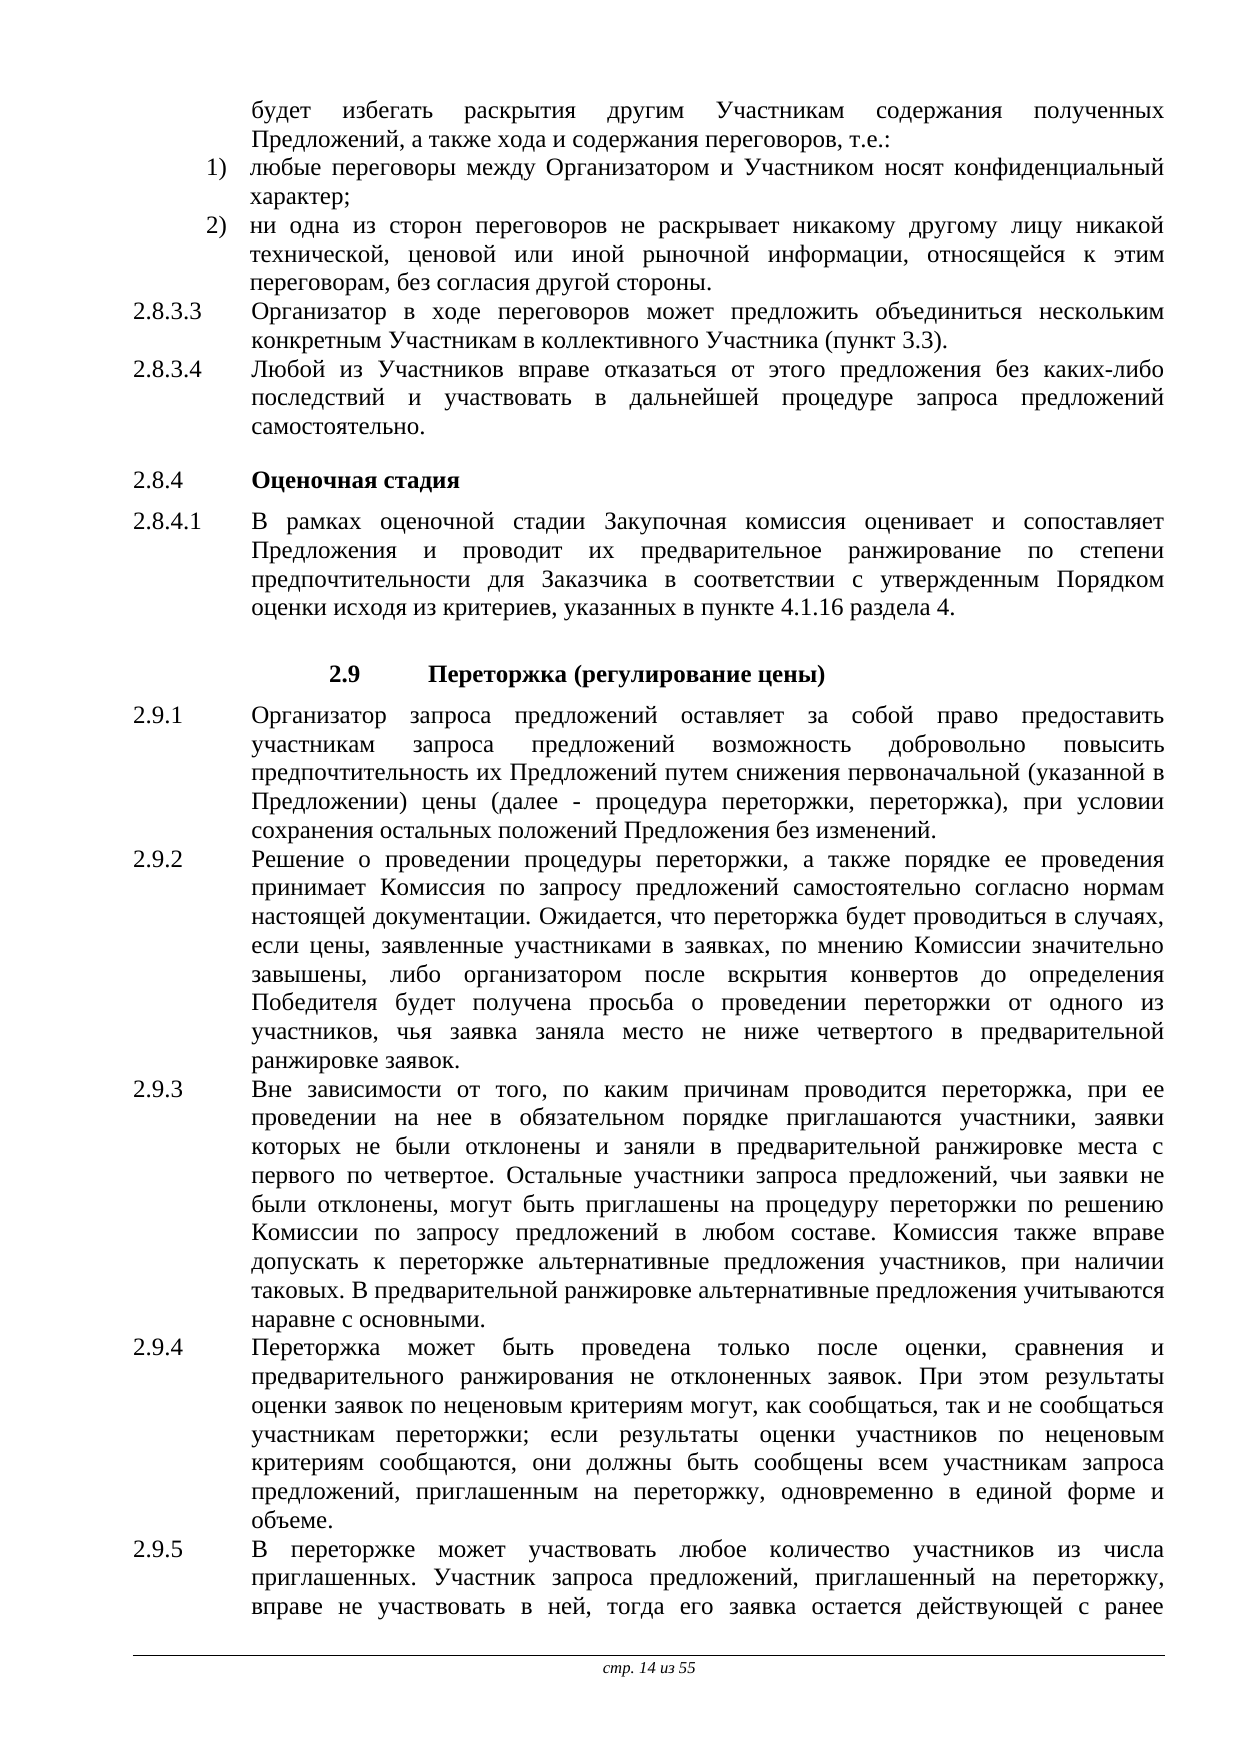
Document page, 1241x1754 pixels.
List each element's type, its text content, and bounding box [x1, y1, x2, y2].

text Оценочная стадия [133, 465, 1165, 494]
list ни одна из сторон переговоров не раскрывает никакому другому лицу никакой технической, ценовой или иной рыночной информации, относящейся к этим переговорам, без согласия другой стороны. [206, 210, 1165, 296]
text В рамках оценочной стадии Закупочная комиссия оценивает и сопоставляет Предложения и проводит их предварительное ранжирование по степени предпочтительности для Заказчика в соответствии с утвержденным Порядком оценки исходя из критериев, указанных в пункте 4.1.16 раздела 4. [133, 506, 1165, 621]
text Организатор запроса предложений оставляет за собой право предоставить участникам запроса предложений возможность добровольно повысить предпочтительность их Предложений путем снижения первоначальной (указанной в Предложении) цены (далее - процедура переторжки, переторжка), при условии сохранения остальных положений Предложения без изменений. [133, 700, 1165, 844]
list любые переговоры между Организатором и Участником носят конфиденциальный характер; [206, 152, 1165, 210]
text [133, 1534, 1165, 1620]
text Решение о проведении процедуры переторжки, а также порядке ее проведения принимает Комиссия по запросу предложений самостоятельно согласно нормам настоящей документации. Ожидается, что переторжка будет проводиться в случаях, если цены, заявленные участниками в заявках, по мнению Комиссии значительно завышены, либо организатором после вскрытия конвертов до определения Победителя будет получена просьба о проведении переторжки от одного из участников, чья заявка заняла место не ниже четвертого в предварительной ранжировке заявок. [133, 844, 1165, 1074]
text Организатор в ходе переговоров может предложить объединиться нескольким конкретным Участникам в коллективного Участника (пункт 3.3). [133, 296, 1165, 354]
text Переторжка может быть проведена только после оценки, сравнения и предварительного ранжирования не отклоненных заявок. При этом результаты оценки заявок по неценовым критериям могут, как сообщаться, так и не сообщаться участникам переторжки; если результаты оценки участников по неценовым критериям сообщаются, они должны быть сообщены всем участникам запроса предложений, приглашенным на переторжку, одновременно в единой форме и объеме. [133, 1332, 1165, 1534]
text Вне зависимости от того, по каким причинам проводится переторжка, при ее проведении на нее в обязательном порядке приглашаются участники, заявки которых не были отклонены и заняли в предварительной ранжировке места с первого по четвертое. Остальные участники запроса предложений, чьи заявки не были отклонены, могут быть приглашены на процедуру переторжки по решению Комиссии по запросу предложений в любом составе. Комиссия также вправе допускать к переторжке альтернативные предложения участников, при наличии таковых. В предварительной ранжировке альтернативные предложения учитываются наравне с основными. [133, 1074, 1165, 1332]
subtitle Переторжка (регулирование цены) [270, 659, 1165, 687]
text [133, 95, 1165, 152]
text Любой из Участников вправе отказаться от этого предложения без каких-либо последствий и участвовать в дальнейшей процедуре запроса предложений самостоятельно. [133, 354, 1165, 440]
